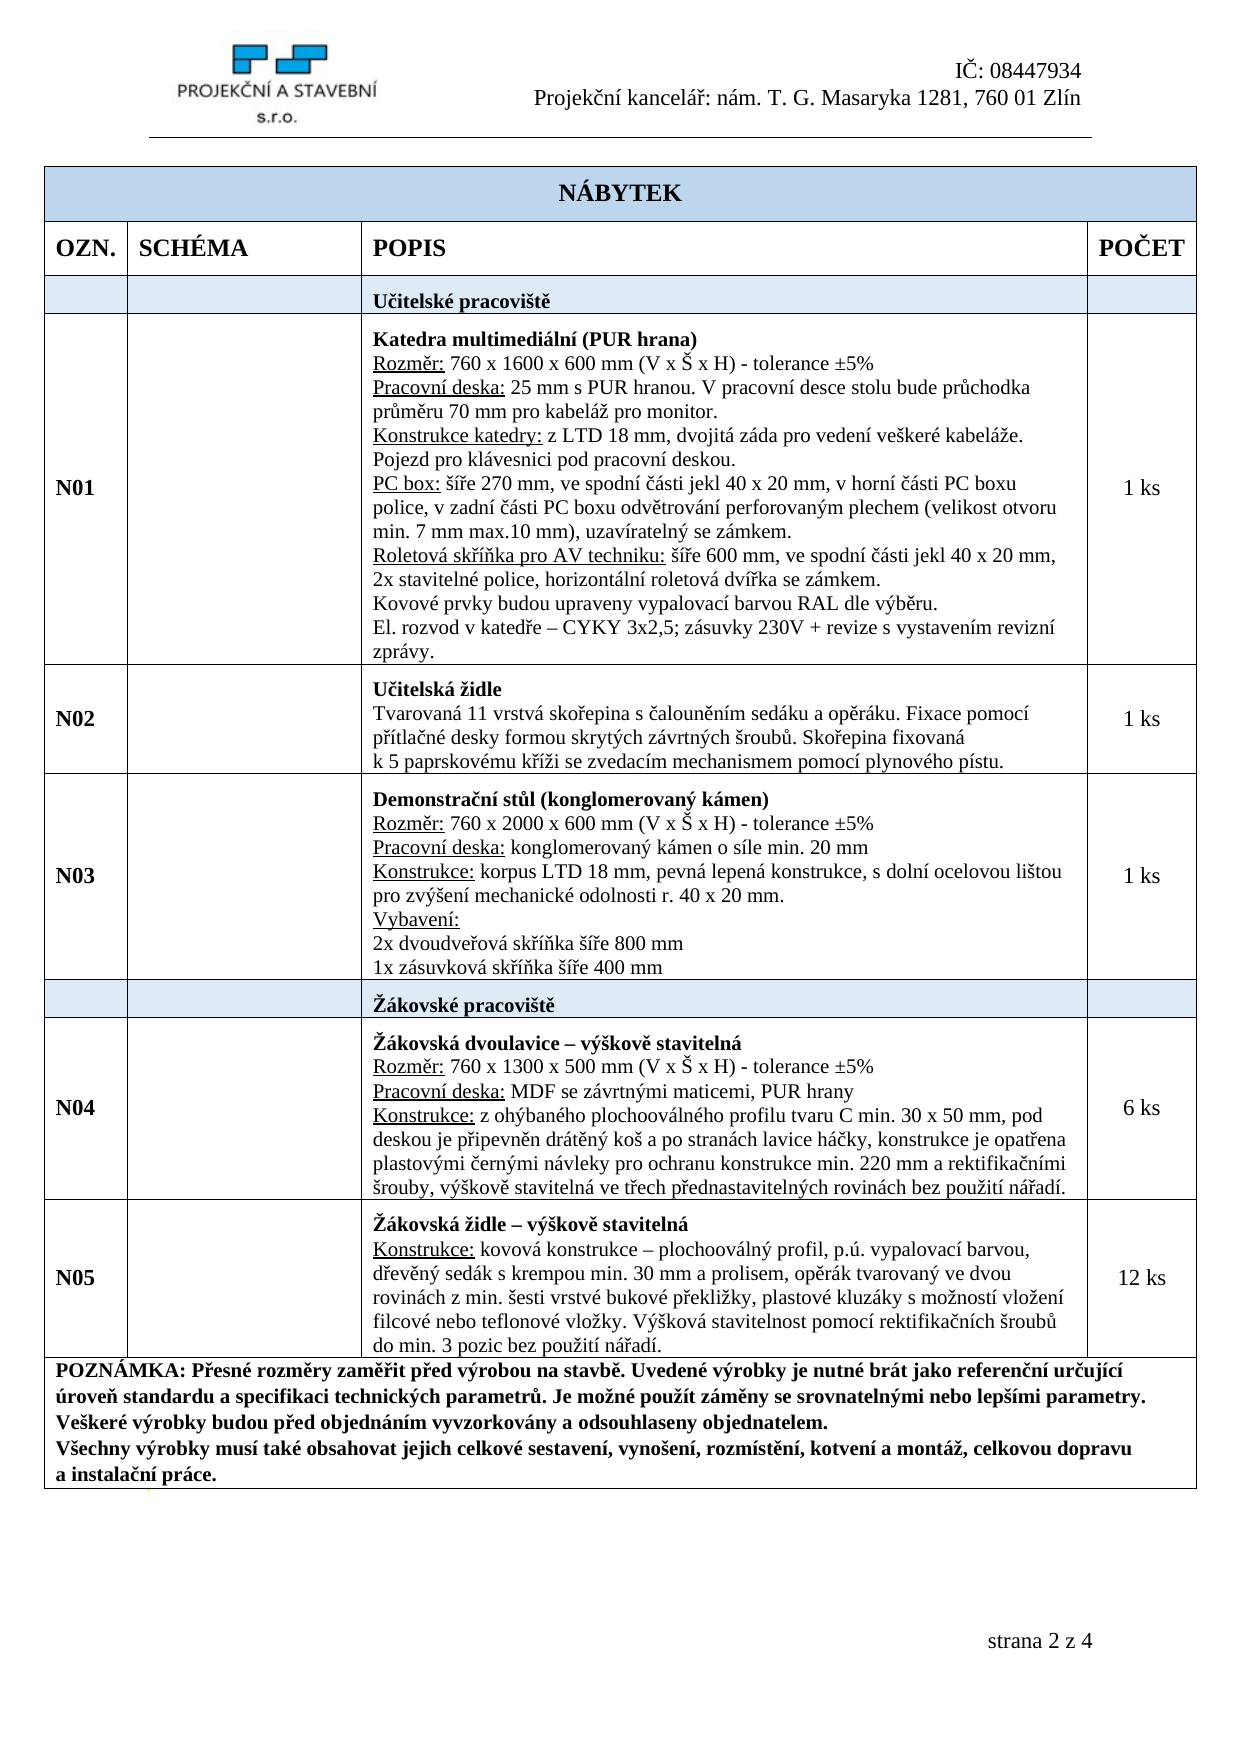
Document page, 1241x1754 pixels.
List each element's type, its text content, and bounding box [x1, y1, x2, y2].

table_cell N01 [45, 314, 127, 663]
table_cell OZN. [45, 222, 127, 275]
table_cell SCHÉMA [128, 222, 361, 275]
table_cell [128, 276, 361, 313]
table_cell 1 ks [1088, 774, 1196, 979]
table_cell [1088, 276, 1196, 313]
table_cell N04 [45, 1018, 127, 1199]
table_cell POPIS [362, 222, 1087, 275]
table_cell Žákovská dvoulavice – výškově stavitelná Rozměr: 760 x 1300 x 500 mm (V x Š x H) - tolerance ±5% Pracovní deska: MDF se závrtnými maticemi, PUR hrany Konstrukce: z ohýbaného plochooválného profilu tvaru C min. 30 x 50 mm, pod deskou je připevněn drátěný koš a po stranách lavice háčky, konstrukce je opatřena plastovými černými návleky pro ochranu konstrukce min. 220 mm a rektifikačními šrouby, výškově stavitelná ve třech přednastavitelných rovinách bez použití nářadí. [362, 1018, 1087, 1199]
table_cell [128, 774, 361, 979]
table_cell [128, 314, 361, 663]
table_cell 6 ks [1088, 1018, 1196, 1199]
table_cell Učitelská židle Tvarovaná 11 vrstvá skořepina s čalouněním sedáku a opěráku. Fixace pomocí přítlačné desky formou skrytých závrtných šroubů. Skořepina fixovaná k 5 paprskovému kříži se zvedacím mechanismem pomocí plynového pístu. [362, 665, 1087, 773]
table_cell [128, 980, 361, 1017]
picture [159, 30, 389, 135]
table_cell N05 [45, 1200, 127, 1357]
table_cell [1088, 980, 1196, 1017]
table_cell Žákovské pracoviště [362, 980, 1087, 1017]
table_cell [128, 1018, 361, 1199]
table_header NÁBYTEK [45, 167, 1196, 221]
table_cell N03 [45, 774, 127, 979]
table_cell Katedra multimediální (PUR hrana) Rozměr: 760 x 1600 x 600 mm (V x Š x H) - tolerance ±5% Pracovní deska: 25 mm s PUR hranou. V pracovní desce stolu bude průchodka průměru 70 mm pro kabeláž pro monitor. Konstrukce katedry: z LTD 18 mm, dvojitá záda pro vedení veškeré kabeláže. Pojezd pro klávesnici pod pracovní deskou. PC box: šíře 270 mm, ve spodní části jekl 40 x 20 mm, v horní části PC boxu police, v zadní části PC boxu odvětrování perforovaným plechem (velikost otvoru min. 7 mm max.10 mm), uzavíratelný se zámkem. Roletová skříňka pro AV techniku: šíře 600 mm, ve spodní části jekl 40 x 20 mm, 2x stavitelné police, horizontální roletová dvířka se zámkem. Kovové prvky budou upraveny vypalovací barvou RAL dle výběru. El. rozvod v katedře – CYKY 3x2,5; zásuvky 230V + revize s vystavením revizní zprávy. [362, 314, 1087, 663]
table_cell N02 [45, 665, 127, 773]
table_cell [128, 1200, 361, 1357]
table_cell [45, 980, 127, 1017]
table_cell 12 ks [1088, 1200, 1196, 1357]
table_cell 1 ks [1088, 314, 1196, 663]
table_cell [45, 276, 127, 313]
table_cell Učitelské pracoviště [362, 276, 1087, 313]
table_cell 1 ks [1088, 665, 1196, 773]
table_cell Demonstrační stůl (konglomerovaný kámen) Rozměr: 760 x 2000 x 600 mm (V x Š x H) - tolerance ±5% Pracovní deska: konglomerovaný kámen o síle min. 20 mm Konstrukce: korpus LTD 18 mm, pevná lepená konstrukce, s dolní ocelovou lištou pro zvýšení mechanické odolnosti r. 40 x 20 mm. Vybavení: 2x dvoudveřová skříňka šíře 800 mm 1x zásuvková skříňka šíře 400 mm [362, 774, 1087, 979]
table_cell Žákovská židle – výškově stavitelná Konstrukce: kovová konstrukce – plochooválný profil, p.ú. vypalovací barvou, dřevěný sedák s krempou min. 30 mm a prolisem, opěrák tvarovaný ve dvou rovinách z min. šesti vrstvé bukové překližky, plastové kluzáky s možností vložení filcové nebo teflonové vložky. Výšková stavitelnost pomocí rektifikačních šroubů do min. 3 pozic bez použití nářadí. [362, 1200, 1087, 1357]
table_cell POZNÁMKA: Přesné rozměry zaměřit před výrobou na stavbě. Uvedené výrobky je nutné brát jako referenční určující úroveň standardu a specifikaci technických parametrů. Je možné použít záměny se srovnatelnými nebo lepšími parametry. Veškeré výrobky budou před objednáním vyvzorkovány a odsouhlaseny objednatelem. Všechny výrobky musí také obsahovat jejich celkové sestavení, vynošení, rozmístění, kotvení a montáž, celkovou dopravu a instalační práce. [45, 1358, 1196, 1488]
table_cell POČET [1088, 222, 1196, 275]
table_cell [128, 665, 361, 773]
